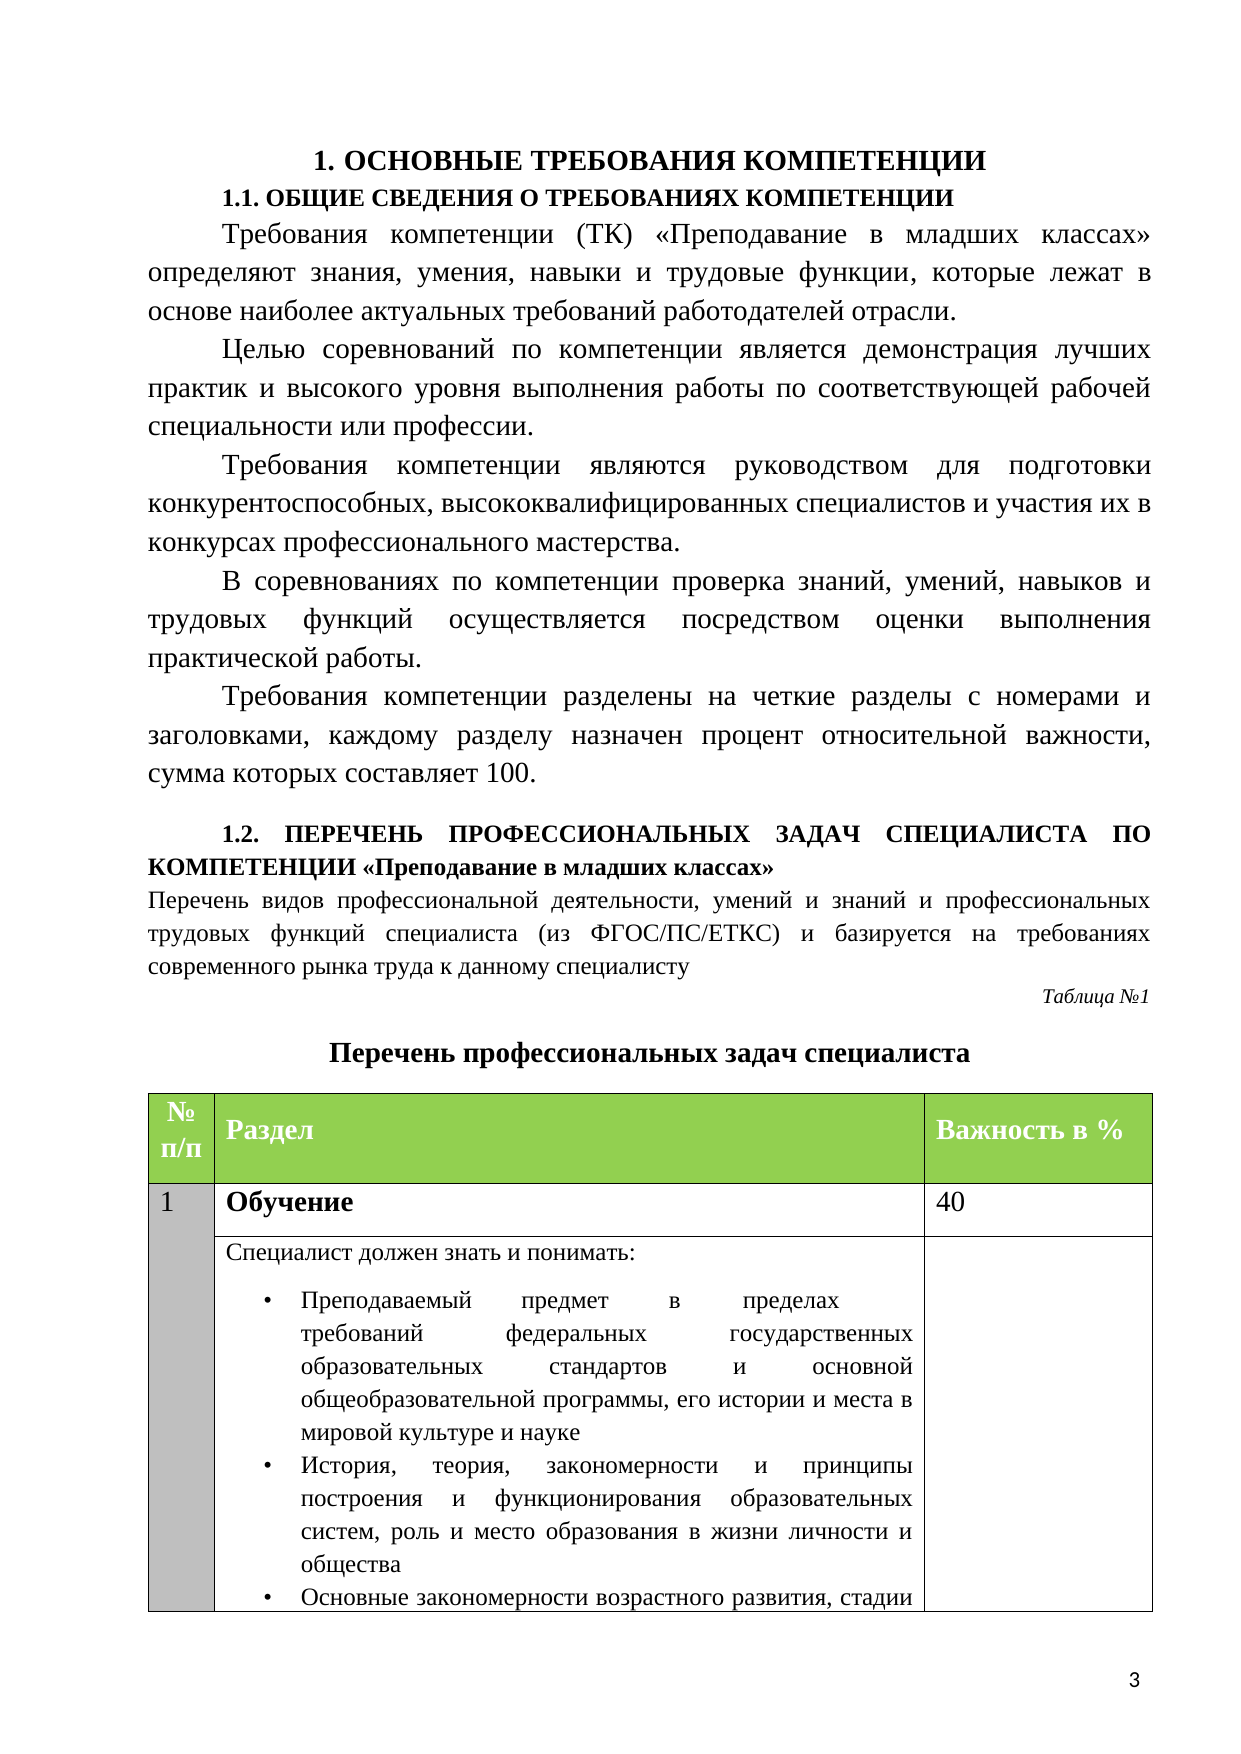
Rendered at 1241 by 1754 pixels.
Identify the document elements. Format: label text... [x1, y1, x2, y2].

table_cell [925, 1237, 1152, 1611]
table_header Раздел [215, 1094, 924, 1183]
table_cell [215, 1237, 924, 1611]
text Целью соревнований по компетенции является демонстрация лучших практик и высокого уровня выполнения работы по соответствующей рабочей специальности или профессии. [148, 331, 1152, 442]
text Перечень видов профессиональной деятельности, умений и знаний и профессиональных трудовых функций специалиста (из ФГОС/ПС/ЕТКС) и базируется на требованиях современного рынка труда к данному специалисту [148, 885, 1152, 980]
text 1.1. ОБЩИЕ СВЕДЕНИЯ О ТРЕБОВАНИЯХ КОМПЕТЕНЦИИ [148, 183, 1152, 211]
text Требования компетенции (ТК) «Преподавание в младших классах» определяют знания, умения, навыки и трудовые функции, которые лежат в основе наиболее актуальных требований работодателей отрасли. [148, 216, 1152, 326]
text Таблица №1 [148, 984, 1152, 1008]
text 1. ОСНОВНЫЕ ТРЕБОВАНИЯ КОМПЕТЕНЦИИ [148, 143, 1152, 177]
table_header № п/п [149, 1094, 214, 1183]
text В соревнованиях по компетенции проверка знаний, умений, навыков и трудовых функций осуществляется посредством оценки выполнения практической работы. [148, 563, 1152, 673]
table_cell Обучение [215, 1184, 924, 1236]
subtitle 1.2. ПЕРЕЧЕНЬ ПРОФЕССИОНАЛЬНЫХ ЗАДАЧ СПЕЦИАЛИСТА ПО КОМПЕТЕНЦИИ «Преподавание в младших классах» [148, 819, 1152, 881]
table_cell 1 [149, 1184, 214, 1611]
text Требования компетенции являются руководством для подготовки конкурентоспособных, высококвалифицированных специалистов и участия их в конкурсах профессионального мастерства. [148, 447, 1152, 558]
table_header Важность в % [925, 1094, 1152, 1183]
text Перечень профессиональных задач специалиста [148, 1036, 1152, 1069]
table_cell 40 [925, 1184, 1152, 1236]
text Требования компетенции разделены на четкие разделы с номерами и заголовками, каждому разделу назначен процент относительной важности, сумма которых составляет 100. [148, 678, 1152, 789]
